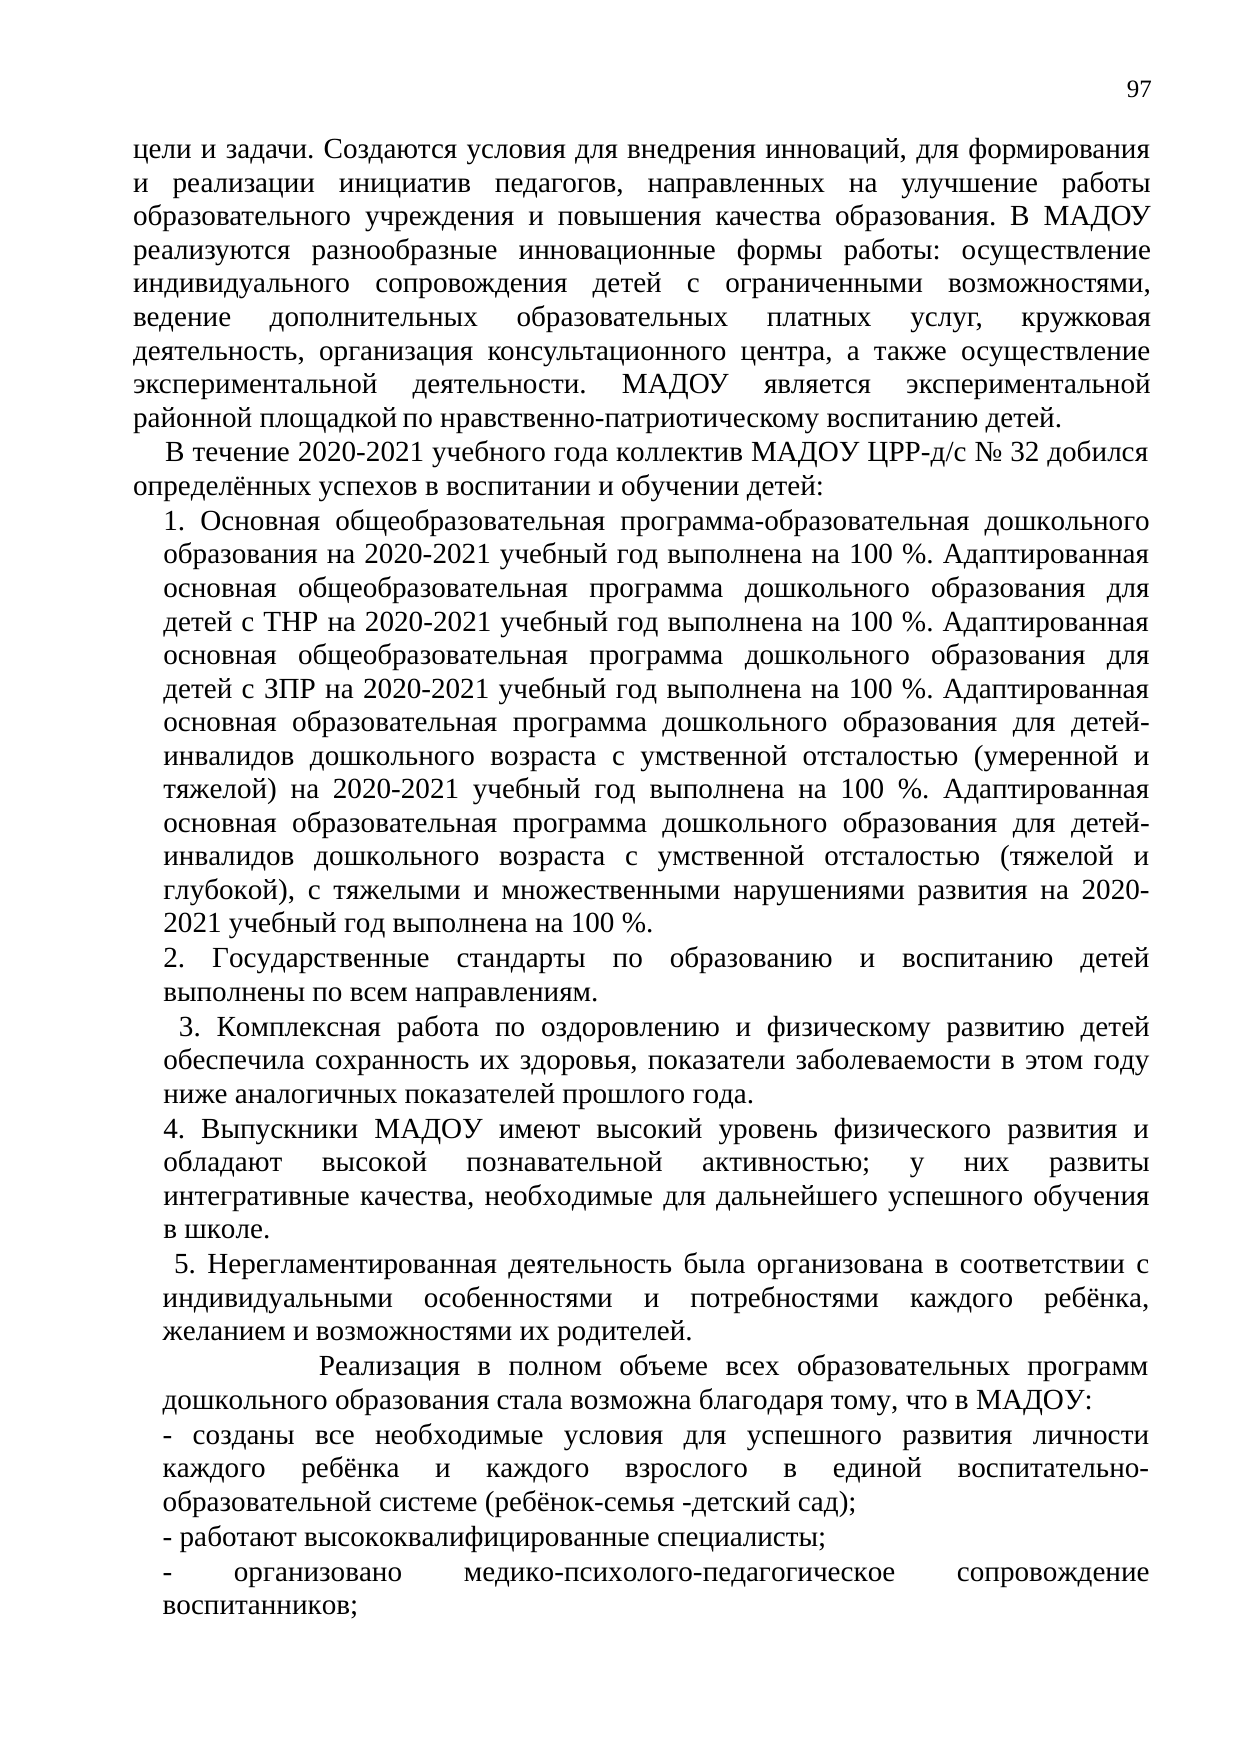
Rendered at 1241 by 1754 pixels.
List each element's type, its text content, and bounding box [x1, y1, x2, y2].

text 4. Выпускники МАДОУ имеют высокий уровень физического развития и обладают высокой познавательной активностью; у них развиты интегративные качества, необходимые для дальнейшего успешного обучения в школе. [163, 1111, 1150, 1245]
text - работают высококвалифицированные специалисты; [162, 1519, 1150, 1552]
text 2. Государственные стандарты по образованию и воспитанию детей выполнены по всем направлениям. [163, 940, 1150, 1007]
text Реализация в полном объеме всех образовательных программ дошкольного образования стала возможна благодаря тому, что в МАДОУ: [162, 1348, 1150, 1415]
text - созданы все необходимые условия для успешного развития личности каждого ребёнка и каждого взрослого в единой воспитательно-образовательной системе (ребёнок-семья -детский сад); [162, 1417, 1150, 1517]
text - организовано медико-психолого-педагогическое сопровождение воспитанников; [162, 1554, 1150, 1621]
text 5. Нерегламентированная деятельность была организована в соответствии с индивидуальными особенностями и потребностями каждого ребёнка, желанием и возможностями их родителей. [162, 1246, 1150, 1347]
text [133, 131, 1152, 433]
text 1. Основная общеобразовательная программа-образовательная дошкольного образования на 2020-2021 учебный год выполнена на 100 %. Адаптированная основная общеобразовательная программа дошкольного образования для детей с ТНР на 2020-2021 учебный год выполнена на 100 %. Адаптированная основная общеобразовательная программа дошкольного образования для детей с ЗПР на 2020-2021 учебный год выполнена на 100 %. Адаптированная основная образовательная программа дошкольного образования для детей-инвалидов дошкольного возраста с умственной отсталостью (умеренной и тяжелой) на 2020-2021 учебный год выполнена на 100 %. Адаптированная основная образовательная программа дошкольного образования для детей-инвалидов дошкольного возраста с умственной отсталостью (тяжелой и глубокой), с тяжелыми и множественными нарушениями развития на 2020-2021 учебный год выполнена на 100 %. [163, 503, 1150, 939]
text 3. Комплексная работа по оздоровлению и физическому развитию детей обеспечила сохранность их здоровья, показатели заболеваемости в этом году ниже аналогичных показателей прошлого года. [163, 1009, 1150, 1109]
text В течение 2020-2021 учебного года коллектив МАДОУ ЦРР-д/с № 32 добился определённых успехов в воспитании и обучении детей: [133, 434, 1150, 502]
